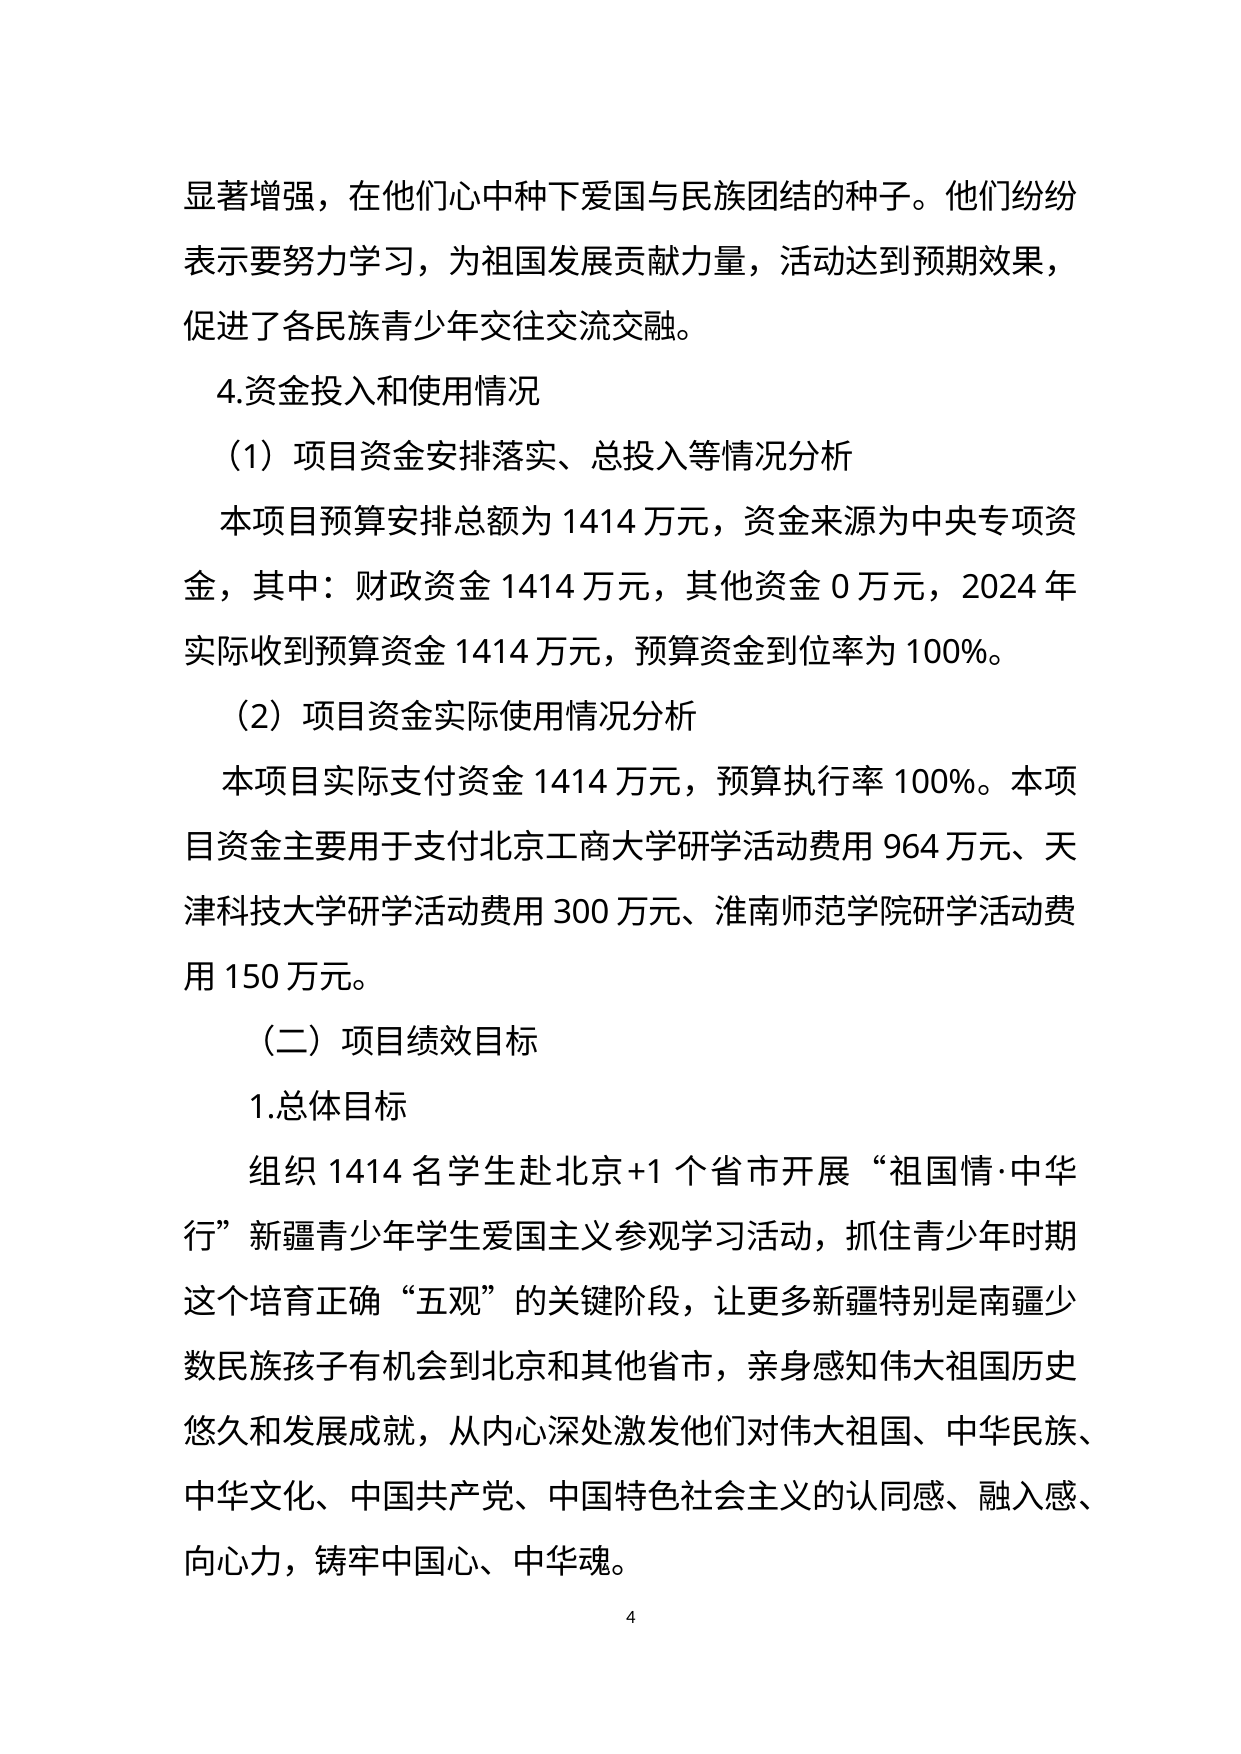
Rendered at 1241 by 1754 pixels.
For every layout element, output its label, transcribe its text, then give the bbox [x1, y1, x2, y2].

text 组织1414名学生赴北京+1个省市开展“祖国情·中华行”新疆青少年学生爱国主义参观学习活动，抓住青少年时期这个培育正确“五观”的关键阶段，让更多新疆特别是南疆少数民族孩子有机会到北京和其他省市，亲身感知伟大祖国历史悠久和发展成就，从内心深处激发他们对伟大祖国、中华民族、中华文化、中国共产党、中国特色社会主义的认同感、融入感、向心力，铸牢中国心、中华魂。 [183, 1137, 1078, 1592]
text 1.总体目标 [248, 1072, 1078, 1137]
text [183, 162, 1078, 1007]
text （二）项目绩效目标 [183, 1007, 1078, 1072]
